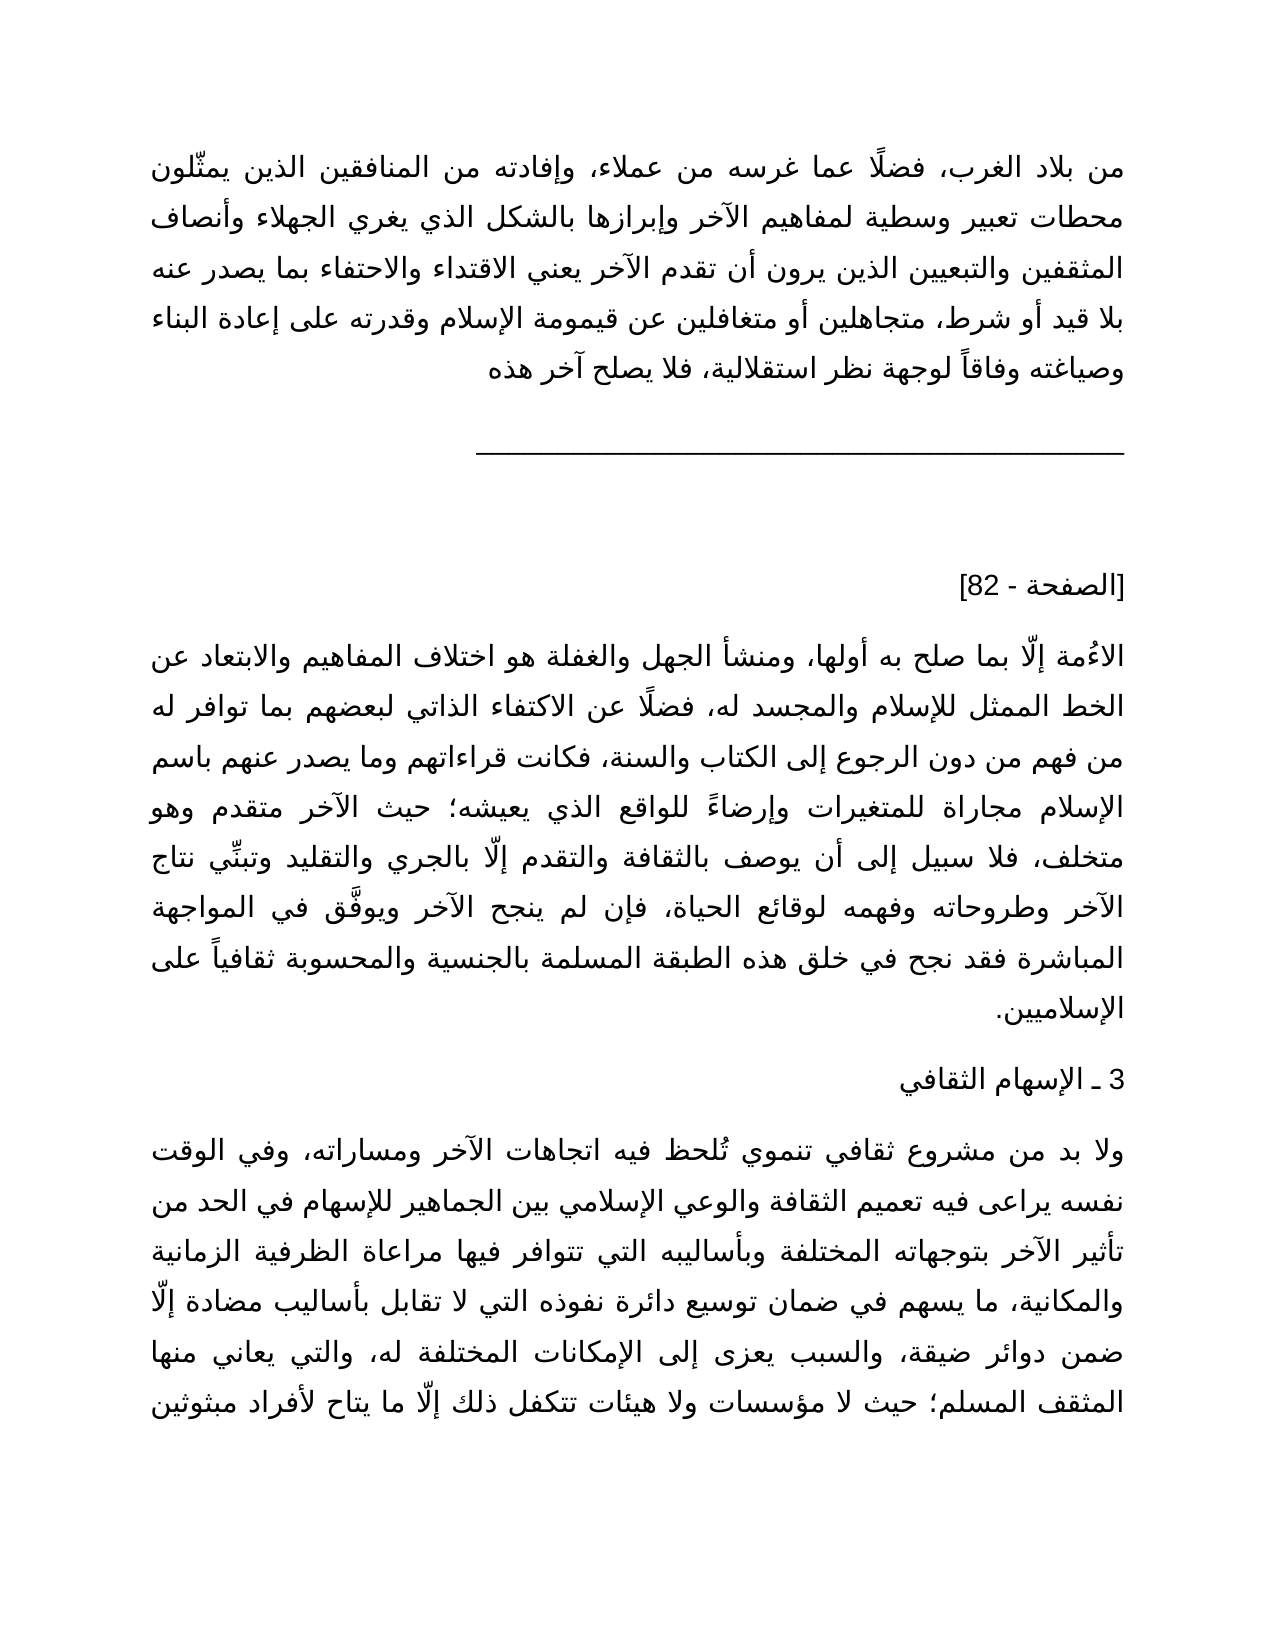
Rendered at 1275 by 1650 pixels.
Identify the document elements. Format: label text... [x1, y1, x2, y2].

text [150, 1133, 1125, 1418]
text الاءُمة إلّا بما صلح به أولها، ومنشأ الجهل والغفلة هو اختلاف المفاهيم والابتعاد عن الخط الممثل للإسلام والمجسد له، فضلًا عن الاكتفاء الذاتي لبعضهم بما توافر له من فهم من دون الرجوع إلى الكتاب والسنة، فكانت قراءاتهم وما يصدر عنهم باسم الإسلام مجاراة للمتغيرات وإرضاءً للواقع الذي يعيشه؛ حيث الآخر متقدم وهو متخلف، فلا سبيل إلى أن يوصف بالثقافة والتقدم إلّا بالجري والتقليد وتبنِّي نتاج الآخر وطروحاته وفهمه لوقائع الحياة، فإن لم ينجح الآخر ويوفَّق في المواجهة المباشرة فقد نجح في خلق هذه الطبقة المسلمة بالجنسية والمحسوبة ثقافياً على الإسلاميين. [150, 639, 1125, 1025]
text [150, 150, 1125, 385]
text [الصفحة - 82] [150, 568, 1125, 601]
text 3 ـ الإسهام الثقافي [150, 1062, 1125, 1096]
text ________________________________________ [150, 422, 1125, 456]
